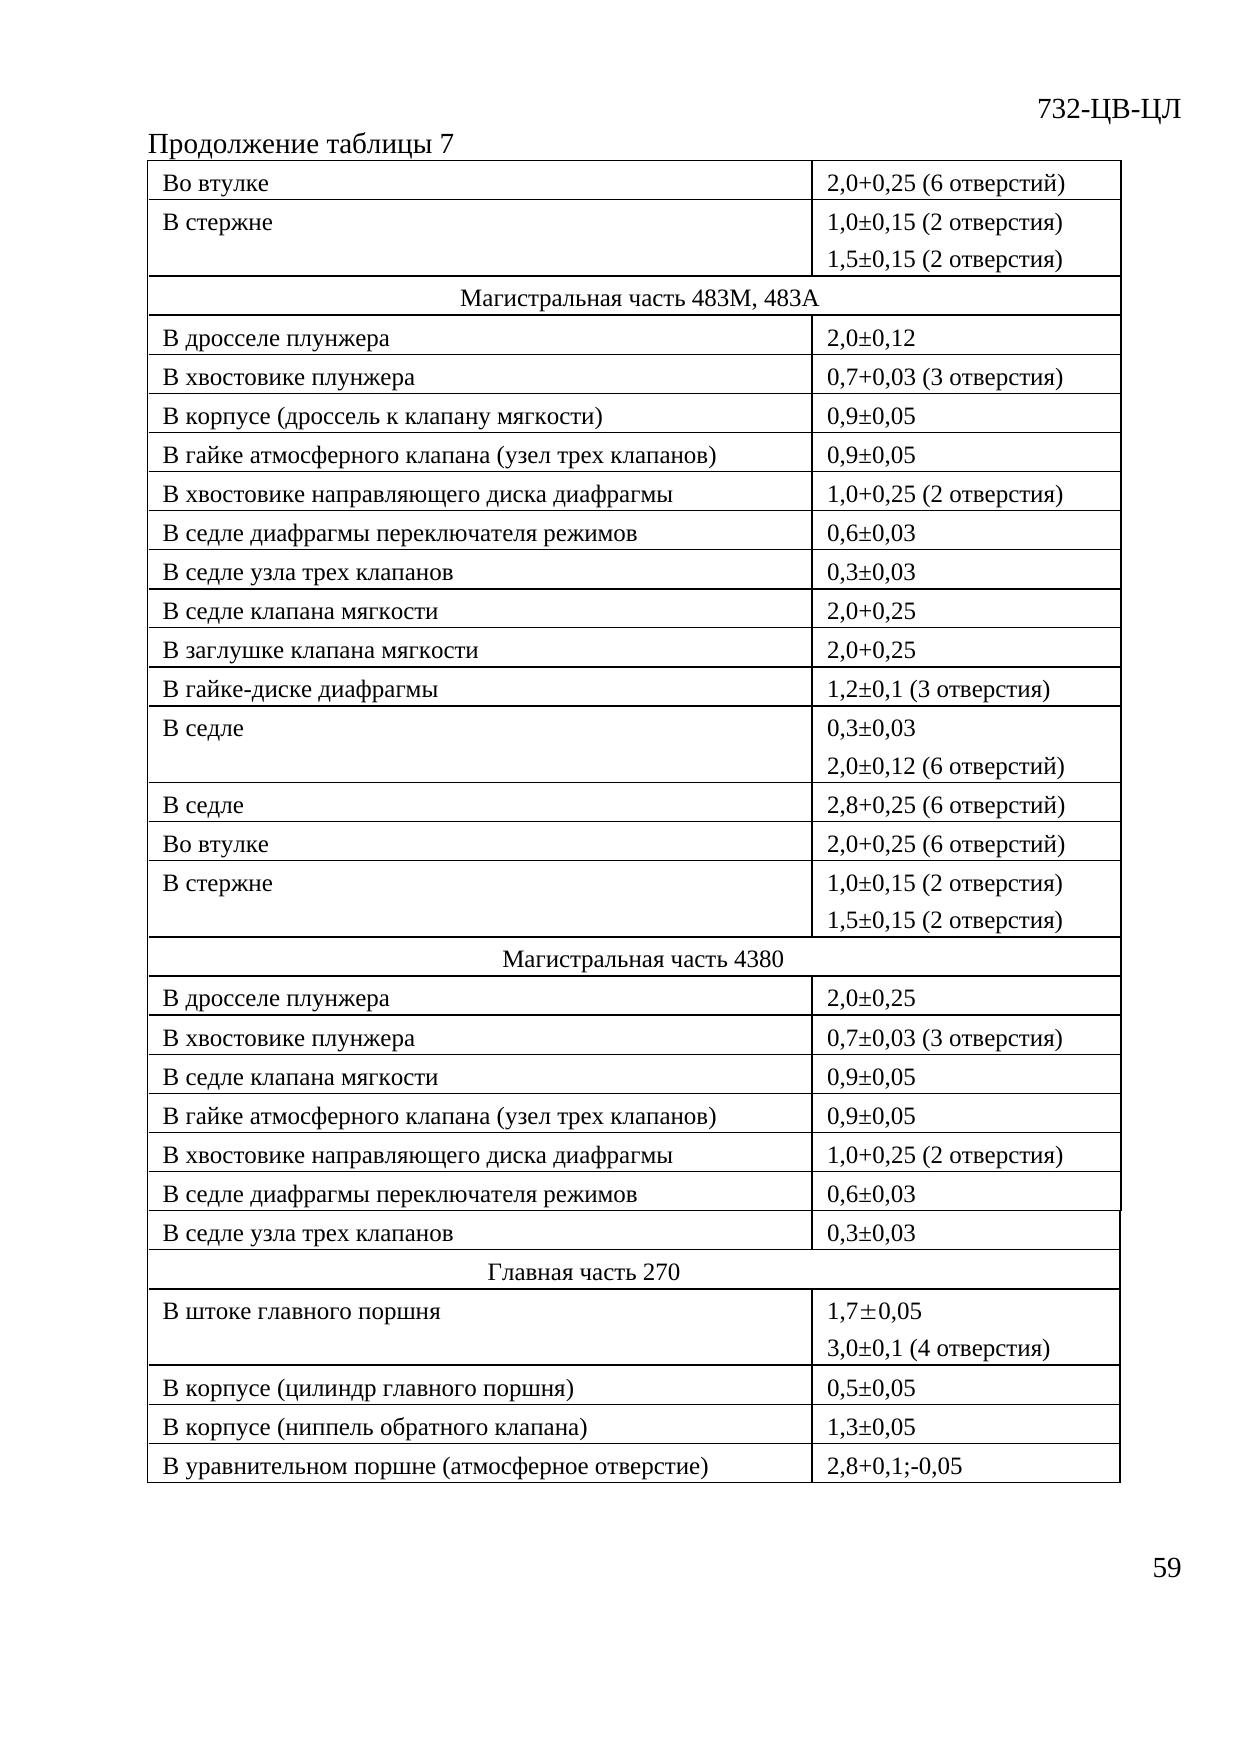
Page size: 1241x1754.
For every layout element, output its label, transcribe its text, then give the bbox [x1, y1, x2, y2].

table_cell 1,3±0,05 [813, 1405, 1119, 1442]
table_cell Магистральная часть 4380 [148, 937, 1120, 975]
table_cell В седле диафрагмы переключателя режимов [148, 511, 811, 549]
table_cell 2,0+0,25 (6 отверстий) [813, 822, 1120, 860]
table_cell В заглушке клапана мягкости [148, 628, 811, 666]
table_cell В седле узла трех клапанов [148, 1211, 811, 1249]
table_cell В штоке главного поршня [148, 1289, 811, 1364]
table_cell 0,5±0,05 [813, 1366, 1119, 1403]
table_cell Главная часть 270 [148, 1250, 1119, 1288]
table_header 2,0+0,25 (6 отверстий) [813, 161, 1120, 199]
table_cell В седле [148, 706, 811, 782]
table_cell В хвостовике плунжера [148, 1015, 811, 1053]
table_cell 1,0±0,15 (2 отверстия) 1,5±0,15 (2 отверстия) [813, 200, 1120, 275]
text 732-ЦВ-ЦЛ [148, 89, 1181, 126]
table_cell 0,6±0,03 [813, 1172, 1120, 1210]
table_cell В дросселе плунжера [148, 976, 811, 1014]
table_cell В гайке атмосферного клапана (узел трех клапанов) [148, 1094, 811, 1132]
table_cell В седле узла трех клапанов [148, 550, 811, 588]
table_cell 0,9±0,05 [813, 433, 1120, 471]
table_cell 0,3±0,03 [813, 550, 1120, 588]
table_cell 2,8+0,1;-0,05 [813, 1444, 1119, 1482]
table_cell 0,6±0,03 [813, 511, 1120, 549]
table_cell В гайке атмосферного клапана (узел трех клапанов) [148, 433, 811, 471]
table_cell Магистральная часть 483М, 483А [148, 276, 1120, 314]
text 59 [148, 1550, 1181, 1584]
table_cell 2,0+0,25 [813, 628, 1120, 666]
table_header Во втулке [148, 161, 811, 199]
table_cell В седле клапана мягкости [148, 1055, 811, 1092]
table_cell В стержне [148, 200, 811, 275]
table_cell 2,8+0,25 (6 отверстий) [813, 783, 1120, 821]
table_cell В уравнительном поршне (атмосферное отверстие) [148, 1444, 811, 1482]
table_cell В седле клапана мягкости [148, 589, 811, 627]
table_cell 1,0±0,15 (2 отверстия) 1,5±0,15 (2 отверстия) [813, 861, 1120, 936]
table_cell 0,3±0,03 2,0±0,12 (6 отверстий) [813, 707, 1120, 782]
table_cell 1,2±0,1 (3 отверстия) [813, 668, 1120, 705]
table_cell В стержне [148, 861, 811, 936]
table_cell В корпусе (ниппель обратного клапана) [148, 1405, 811, 1442]
table_cell В корпусе (дроссель к клапану мягкости) [148, 394, 811, 432]
table_cell 2,0±0,12 [813, 316, 1120, 353]
table_cell В седле диафрагмы переключателя режимов [148, 1172, 811, 1210]
table_cell 0,9±0,05 [813, 1055, 1120, 1092]
table_cell В дросселе плунжера [148, 315, 811, 353]
table_cell 0,9±0,05 [813, 1094, 1120, 1132]
table_cell 2,0±0,25 [813, 977, 1120, 1014]
table_cell В гайке-диске диафрагмы [148, 667, 811, 705]
table_cell 2,0+0,25 [813, 590, 1120, 627]
table_cell В корпусе (цилиндр главного поршня) [148, 1365, 811, 1403]
table_cell 1,0+0,25 (2 отверстия) [813, 1133, 1120, 1171]
text Продолжение таблицы 7 [148, 126, 1181, 160]
table_cell 0,7+0,03 (3 отверстия) [813, 355, 1120, 392]
table_cell В хвостовике плунжера [148, 355, 811, 392]
table_cell 0,7±0,03 (3 отверстия) [813, 1016, 1120, 1053]
table_cell В седле [148, 783, 811, 821]
table_cell 1,70,05 3,0±0,1 (4 отверстия) [813, 1290, 1119, 1364]
table_cell 0,9±0,05 [813, 394, 1120, 432]
table_cell В хвостовике направляющего диска диафрагмы [148, 1133, 811, 1171]
table_cell 1,0+0,25 (2 отверстия) [813, 472, 1120, 510]
table_cell 0,3±0,03 [813, 1211, 1119, 1249]
table_cell Во втулке [148, 822, 811, 860]
table_cell В хвостовике направляющего диска диафрагмы [148, 472, 811, 510]
